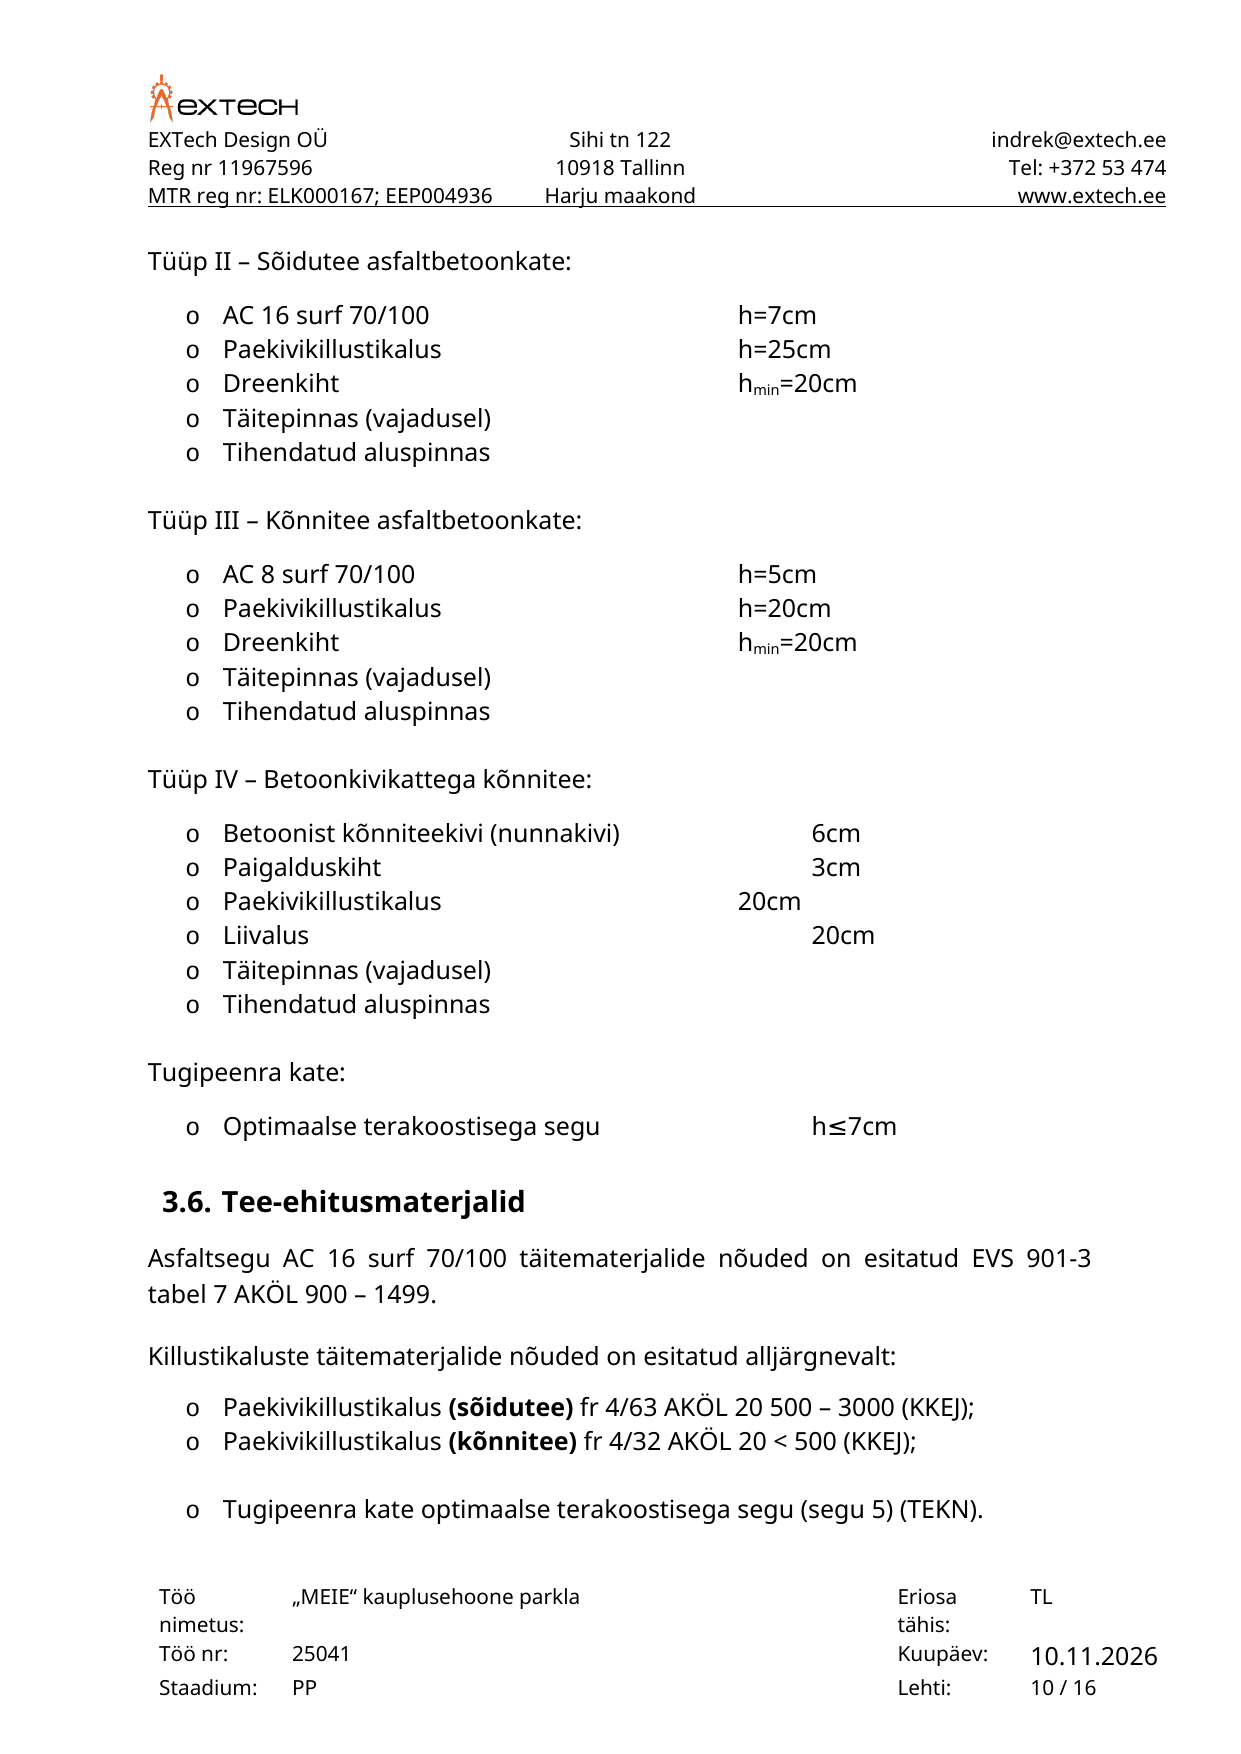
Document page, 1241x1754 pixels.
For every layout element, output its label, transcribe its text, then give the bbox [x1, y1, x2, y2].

text Tüüp III – Kõnnitee asfaltbetoonkate: [148, 503, 1093, 537]
list Tihendatud aluspinnas [185, 434, 1093, 469]
subtitle Tee-ehitusmaterjalid [162, 1181, 1093, 1221]
list Dreenkiht hmin=20cm [185, 625, 1093, 659]
list Tugipeenra kate optimaalse terakoostisega segu (segu 5) (TEKN). [185, 1492, 1093, 1526]
list Paekivikillustikalus (sõidutee) fr 4/63 AKÖL 20 500 – 3000 (KKEJ); [185, 1389, 1093, 1424]
list Täitepinnas (vajadusel) [185, 400, 1093, 434]
list AC 16 surf 70/100 h=7cm [185, 297, 1093, 332]
list Optimaalse terakoostisega segu h≤7cm [185, 1108, 1093, 1143]
list AC 8 surf 70/100 h=5cm [185, 556, 1093, 591]
list Dreenkiht hmin=20cm [185, 366, 1093, 400]
text Tugipeenra kate: [148, 1055, 1093, 1089]
list Paekivikillustikalus 20cm [185, 884, 1093, 918]
list Täitepinnas (vajadusel) [185, 952, 1093, 987]
list Tihendatud aluspinnas [185, 693, 1093, 728]
list Paekivikillustikalus (kõnnitee) fr 4/32 AKÖL 20 < 500 (KKEJ); [185, 1424, 1093, 1458]
text Asfaltsegu AC 16 surf 70/100 täitematerjalide nõuded on esitatud EVS 901-3 tabel 7 AKÖL 900 – 1499. [148, 1240, 1093, 1311]
list Paekivikillustikalus h=25cm [185, 332, 1093, 366]
text Tüüp IV – Betoonkivikattega kõnnitee: [148, 762, 1093, 796]
picture [147, 73, 300, 125]
list Tihendatud aluspinnas [185, 987, 1093, 1021]
list Paigalduskiht 3cm [185, 849, 1093, 884]
list Betoonist kõnniteekivi (nunnakivi) 6cm [185, 815, 1093, 849]
text Killustikaluste täitematerjalide nõuded on esitatud alljärgnevalt: [148, 1339, 1093, 1373]
text Tüüp II – Sõidutee asfaltbetoonkate: [148, 244, 1093, 278]
list Liivalus 20cm [185, 918, 1093, 952]
list Täitepinnas (vajadusel) [185, 659, 1093, 693]
list Paekivikillustikalus h=20cm [185, 591, 1093, 625]
